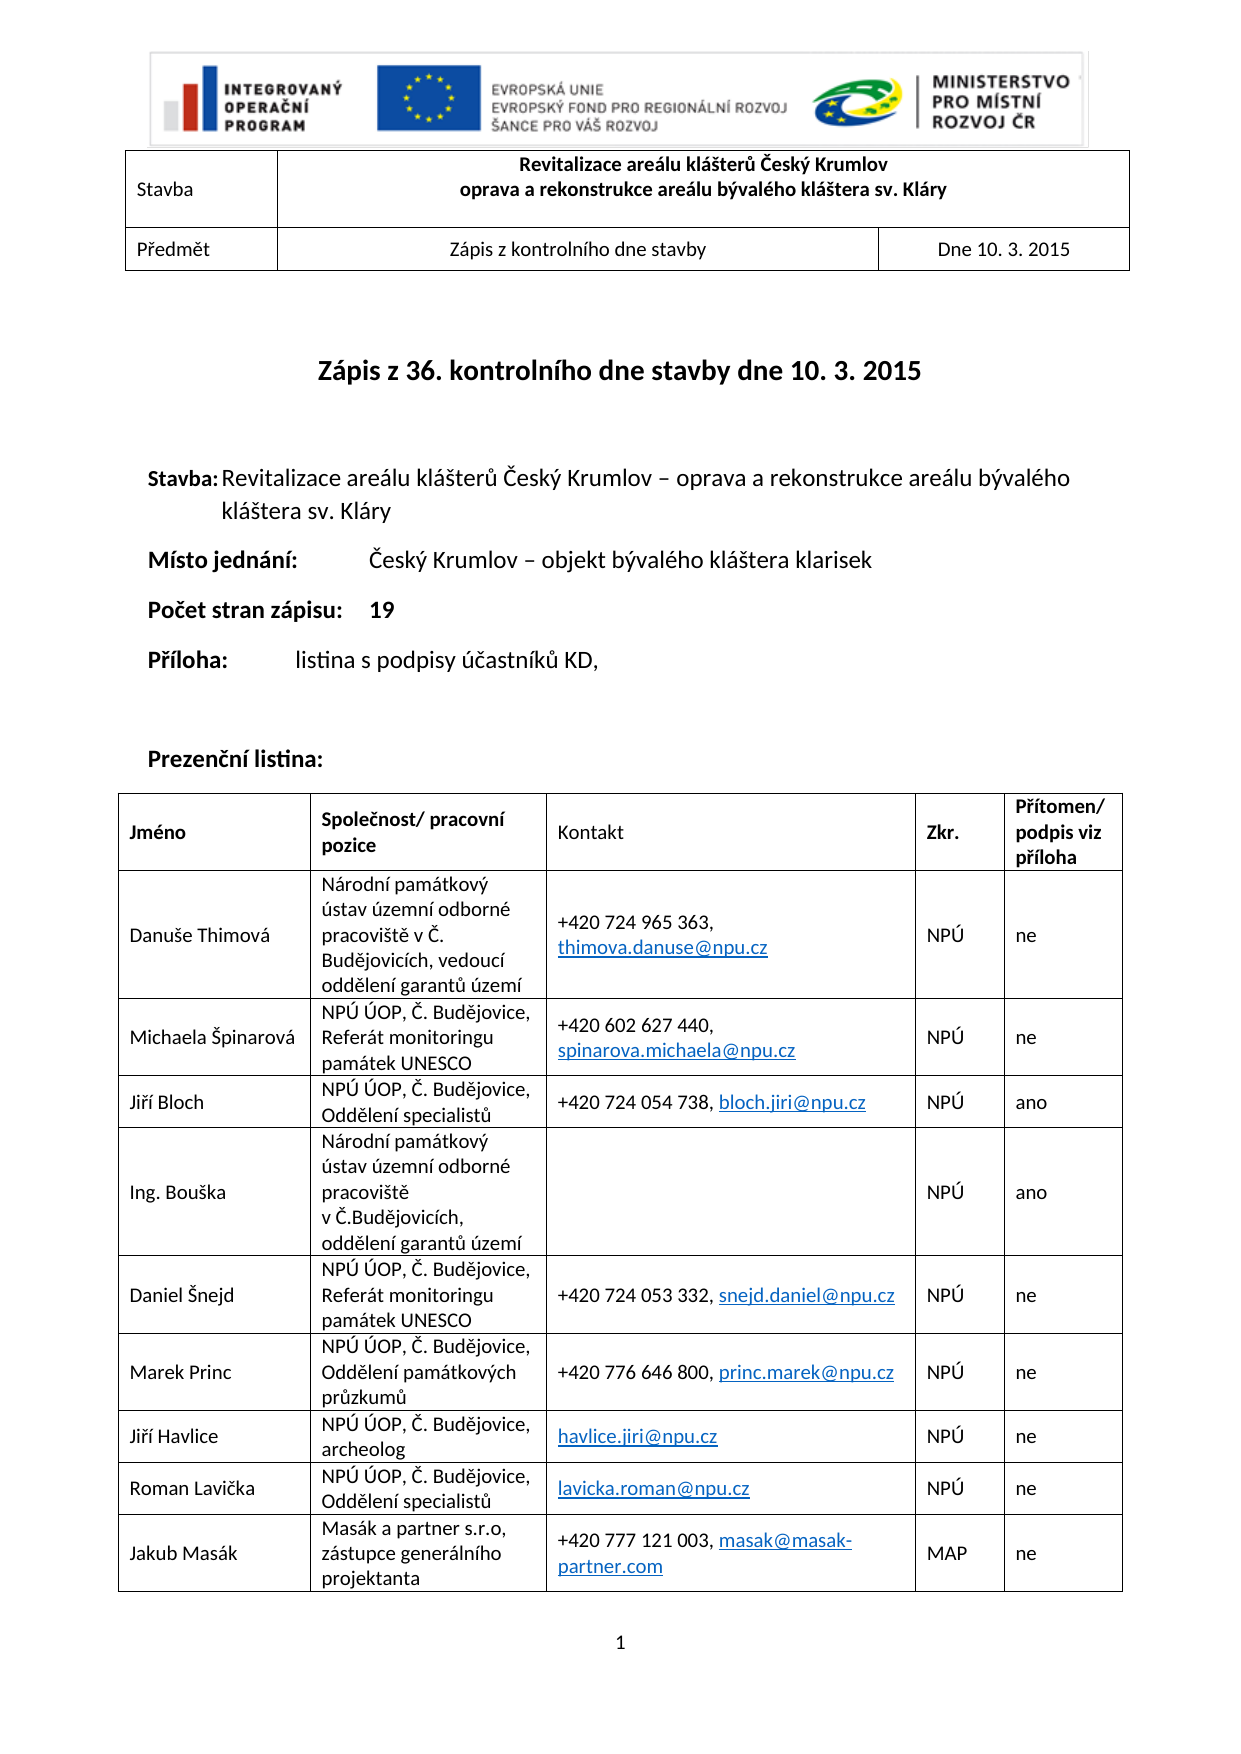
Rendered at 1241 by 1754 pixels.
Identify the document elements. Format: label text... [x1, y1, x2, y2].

table_cell ne [1005, 999, 1122, 1075]
table_cell NPÚ [916, 871, 1004, 998]
table_header Kontakt [547, 794, 915, 870]
table_cell +420 602 627 440, spinarova.michaela@npu.cz [547, 999, 915, 1075]
table_cell ne [1005, 871, 1122, 998]
table_cell ne [1005, 1463, 1122, 1514]
table_cell NPÚ [916, 1128, 1004, 1255]
text Prezenční listina: [148, 743, 1093, 773]
table_cell Danuše Thimová [119, 871, 310, 998]
table_cell NPÚ ÚOP, Č. Budějovice, Referát monitoringu památek UNESCO [311, 999, 546, 1075]
table_cell Jiří Bloch [119, 1076, 310, 1127]
table_cell havlice.jiri@npu.cz [547, 1411, 915, 1462]
picture [147, 51, 1090, 149]
table_cell +420 724 054 738, bloch.jiri@npu.cz [547, 1076, 915, 1127]
table_cell NPÚ ÚOP, Č. Budějovice, Oddělení specialistů [311, 1076, 546, 1127]
table_cell ne [1005, 1334, 1122, 1410]
table_cell ano [1005, 1128, 1122, 1255]
table_cell Národní památkový ústav územní odborné pracoviště v Č.Budějovicích, oddělení garantů území [311, 1128, 546, 1255]
text Zápis z 36. kontrolního dne stavby dne 10. 3. 2015 [148, 352, 1093, 388]
table_header Přítomen/ podpis viz příloha [1005, 794, 1122, 870]
table_cell Marek Princ [119, 1334, 310, 1410]
table_cell ne [1005, 1411, 1122, 1462]
table_cell Ing. Bouška [119, 1128, 310, 1255]
table_cell lavicka.roman@npu.cz [547, 1463, 915, 1514]
text Místo jednání: Český Krumlov – objekt bývalého kláštera klarisek [148, 545, 1093, 575]
table_cell Roman Lavička [119, 1463, 310, 1514]
table_cell [547, 1128, 915, 1255]
table_cell +420 724 053 332, snejd.daniel@npu.cz [547, 1256, 915, 1333]
table_cell NPÚ [916, 1463, 1004, 1514]
table_cell +420 724 965 363, thimova.danuse@npu.cz [547, 871, 915, 998]
table_cell Masák a partner s.r.o, zástupce generálního projektanta [311, 1515, 546, 1591]
table_cell Národní památkový ústav územní odborné pracoviště v Č. Budějovicích, vedoucí oddělení garantů území [311, 871, 546, 998]
table_cell Daniel Šnejd [119, 1256, 310, 1333]
table_cell NPÚ [916, 999, 1004, 1075]
table_cell ne [1005, 1256, 1122, 1333]
table_cell NPÚ ÚOP, Č. Budějovice, Oddělení specialistů [311, 1463, 546, 1514]
text Počet stran zápisu: 19 [148, 594, 1093, 625]
table_cell NPÚ [916, 1334, 1004, 1410]
table_cell NPÚ [916, 1076, 1004, 1127]
table_cell MAP [916, 1515, 1004, 1591]
table_cell +420 776 646 800, princ.marek@npu.cz [547, 1334, 915, 1410]
text Příloha: listina s podpisy účastníků KD, [148, 644, 1093, 674]
table_cell +420 777 121 003, masak@masak-partner.com [547, 1515, 915, 1591]
table_cell NPÚ ÚOP, Č. Budějovice, Referát monitoringu památek UNESCO [311, 1256, 546, 1333]
table_header Společnost/ pracovní pozice [311, 794, 546, 870]
table_cell NPÚ [916, 1256, 1004, 1333]
table_header Jméno [119, 794, 310, 870]
table_cell Jakub Masák [119, 1515, 310, 1591]
table_cell Jiří Havlice [119, 1411, 310, 1462]
text Stavba: Revitalizace areálu klášterů Český Krumlov – oprava a rekonstrukce areálu bývalého kláštera sv. Kláry [148, 462, 1093, 526]
table_cell NPÚ ÚOP, Č. Budějovice, Oddělení památkových průzkumů [311, 1334, 546, 1410]
table_cell Michaela Špinarová [119, 999, 310, 1075]
table_cell ano [1005, 1076, 1122, 1127]
table_cell NPÚ [916, 1411, 1004, 1462]
table_cell NPÚ ÚOP, Č. Budějovice, archeolog [311, 1411, 546, 1462]
table_header Zkr. [916, 794, 1004, 870]
table_cell ne [1005, 1515, 1122, 1591]
